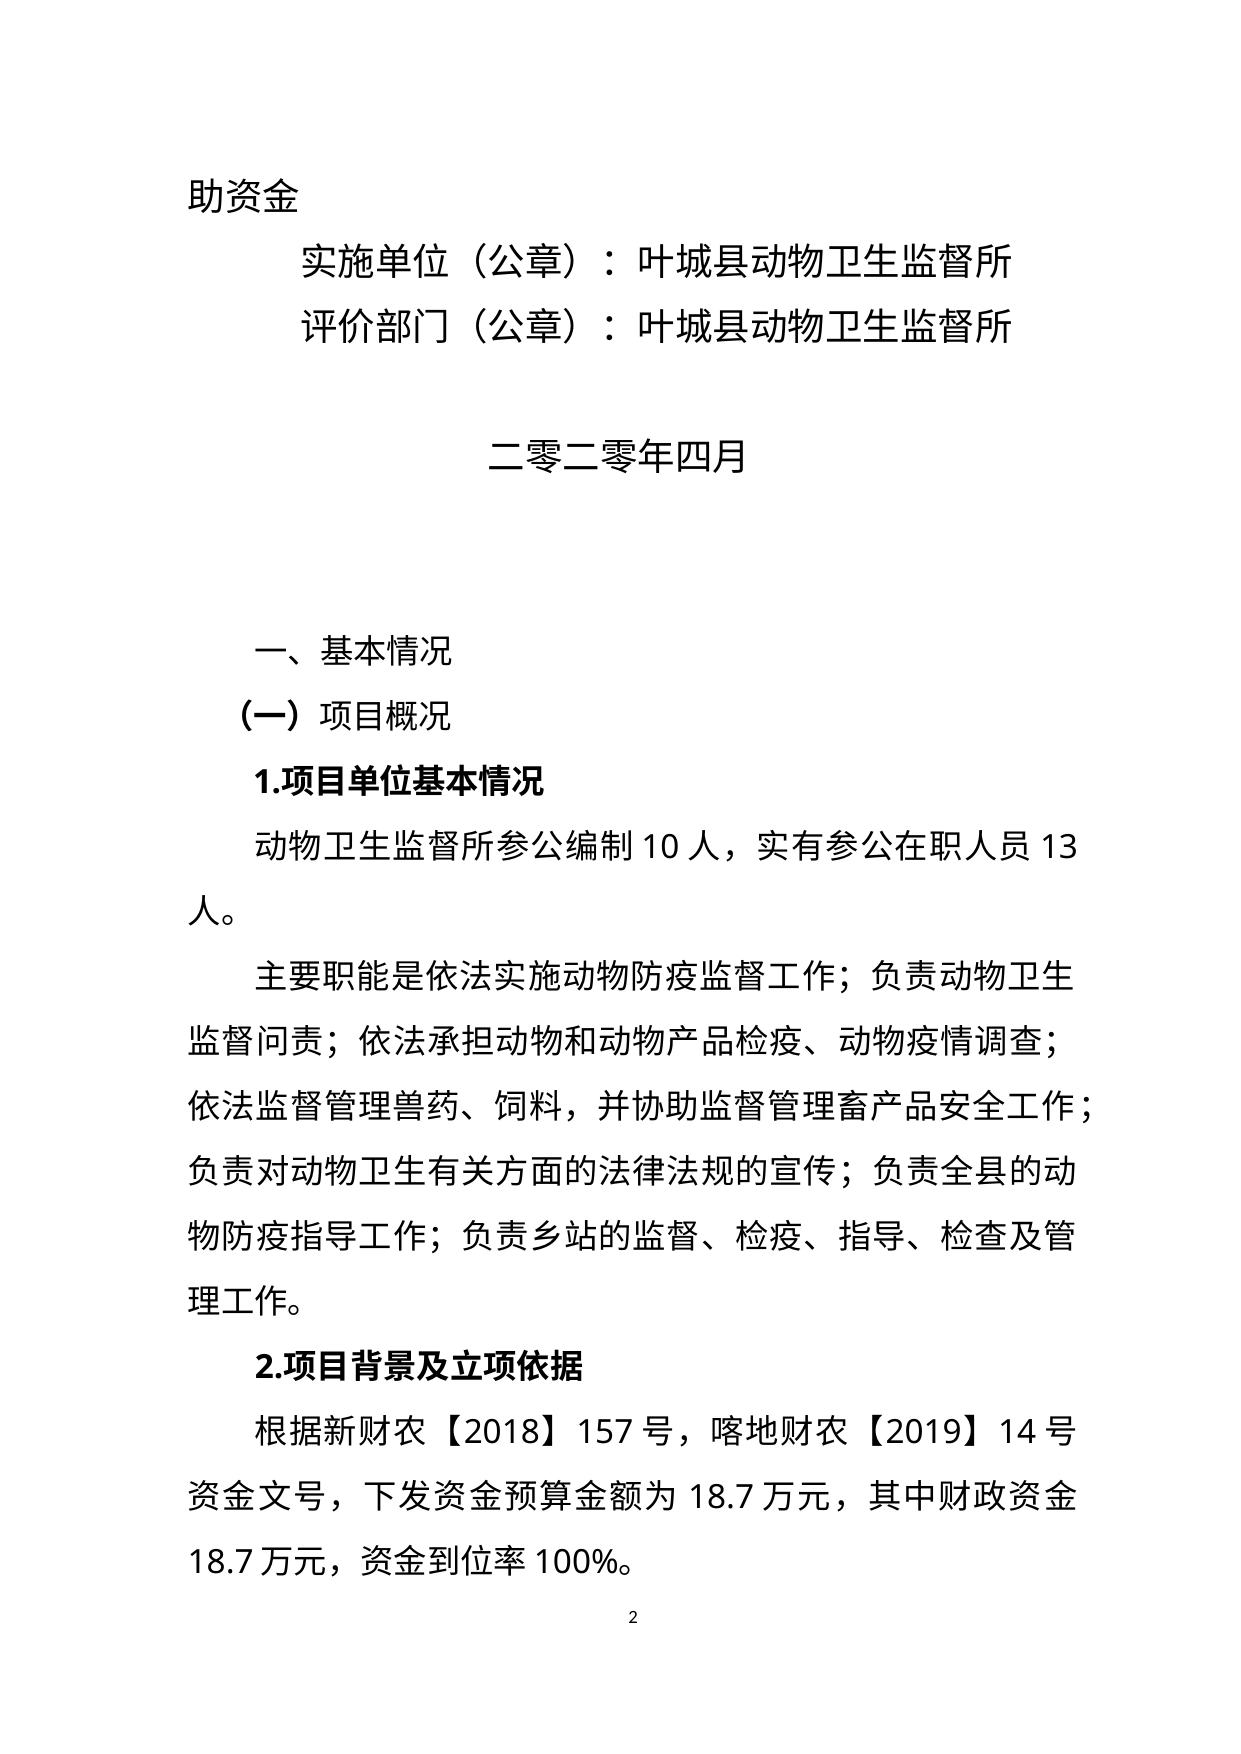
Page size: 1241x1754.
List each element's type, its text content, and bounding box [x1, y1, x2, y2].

text 二零二零年四月 [187, 422, 1078, 487]
text 实施单位（公章）：叶城县动物卫生监督所 [187, 227, 1078, 292]
list 基本情况 [187, 617, 1078, 682]
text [187, 162, 1078, 227]
text 评价部门（公章）：叶城县动物卫生监督所 [187, 292, 1078, 357]
text 主要职能是依法实施动物防疫监督工作；负责动物卫生监督问责；依法承担动物和动物产品检疫、动物疫情调查；依法监督管理兽药、饲料，并协助监督管理畜产品安全工作；负责对动物卫生有关方面的法律法规的宣传；负责全县的动物防疫指导工作；负责乡站的监督、检疫、指导、检查及管理工作。 [187, 942, 1078, 1332]
text 根据新财农【2018】157号，喀地财农【2019】14号资金文号，下发资金预算金额为18.7万元，其中财政资金18.7万元，资金到位率100%。 [187, 1397, 1078, 1592]
text 动物卫生监督所参公编制10人，实有参公在职人员13人。 [187, 812, 1078, 942]
text 1.项目单位基本情况 [187, 747, 1078, 812]
subtitle 2.项目背景及立项依据 [187, 1332, 1078, 1397]
text （一）项目概况 [187, 682, 1078, 747]
